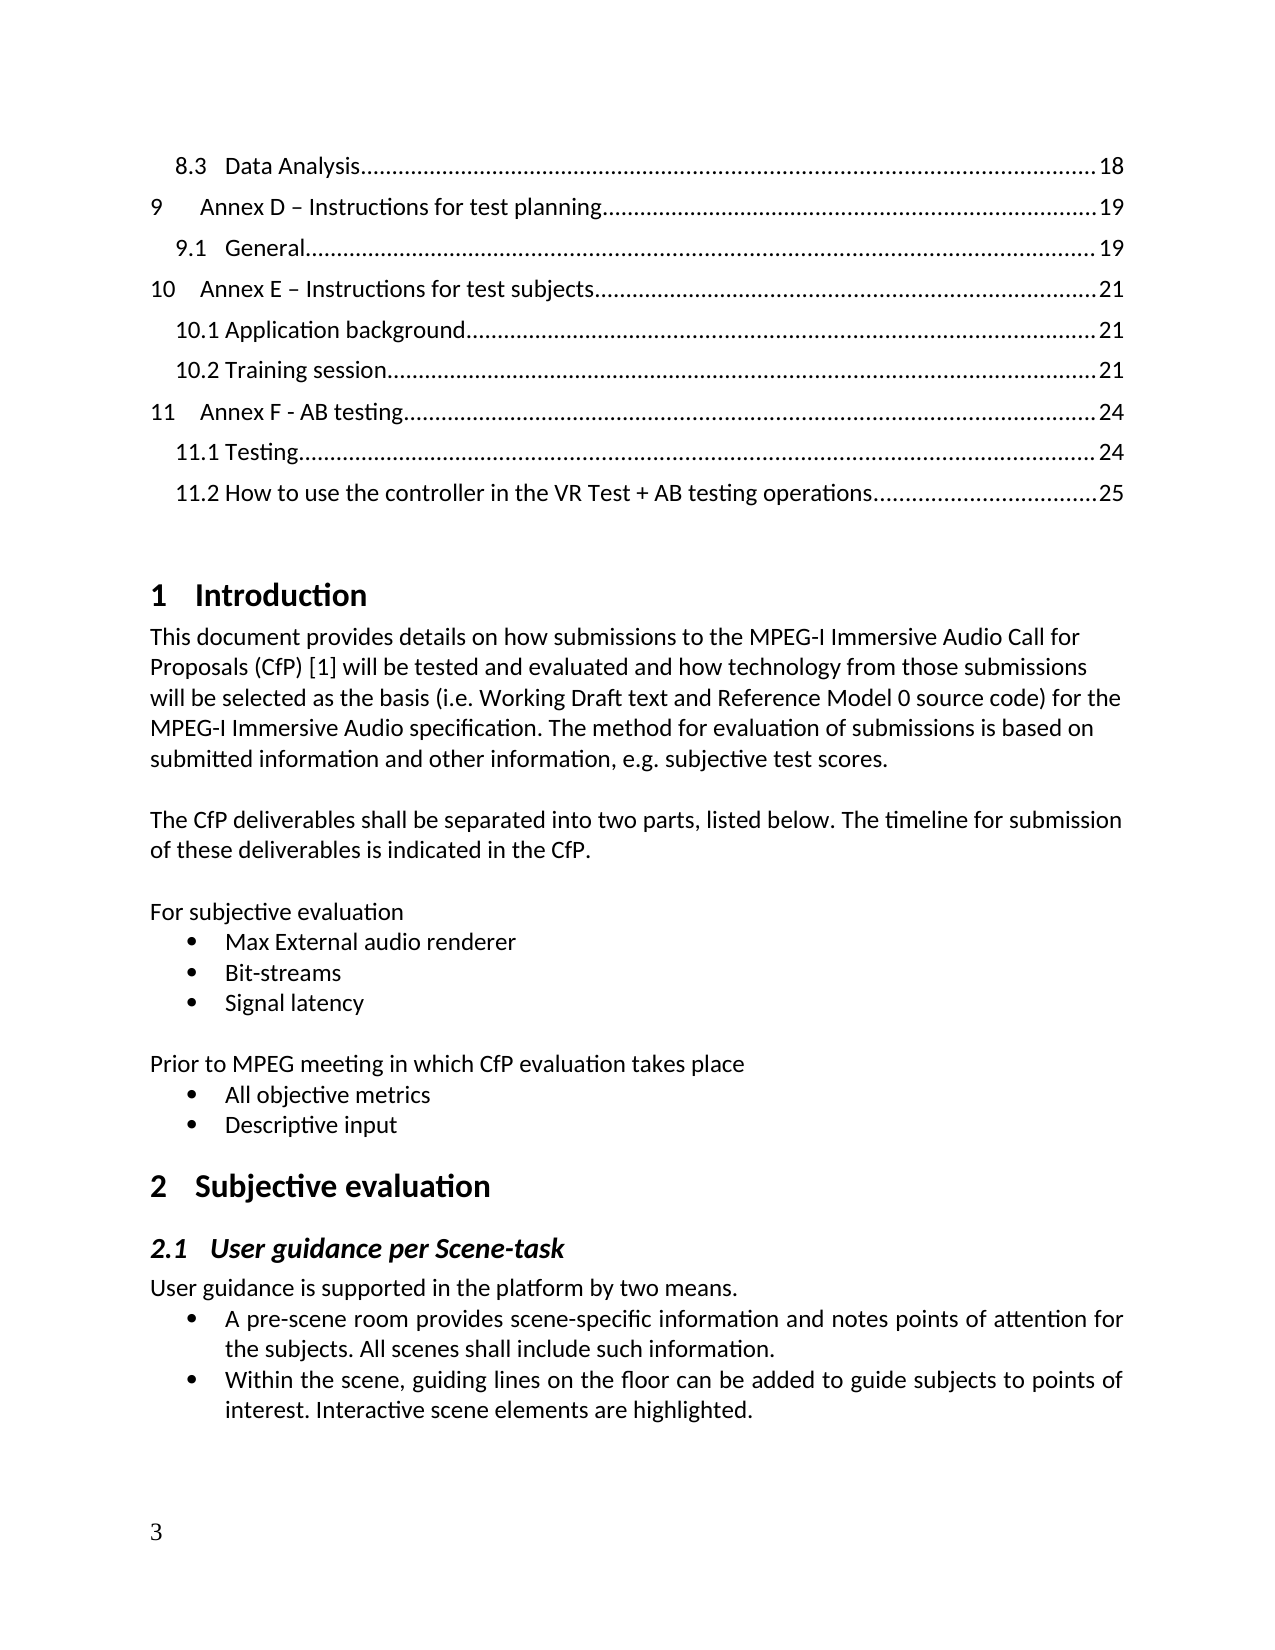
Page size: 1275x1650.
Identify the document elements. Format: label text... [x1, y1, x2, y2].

subtitle Subjective evaluation [150, 1165, 1125, 1206]
text 9.1 General 19 [175, 232, 1125, 262]
list Descriptive input [187, 1109, 1125, 1140]
text The CfP deliverables shall be separated into two parts, listed below. The timeline for submission of these deliverables is indicated in the CfP. [150, 804, 1125, 865]
text 11.1 Testing 24 [175, 437, 1125, 467]
text 10.1 Application background 21 [175, 314, 1125, 344]
text Prior to MPEG meeting in which CfP evaluation takes place [150, 1048, 1125, 1079]
subtitle Introduction [150, 574, 1125, 615]
text User guidance is supported in the platform by two means. [150, 1272, 1125, 1303]
text 11.2 How to use the controller in the VR Test + AB testing operations 25 [175, 477, 1125, 508]
text 10.2 Training session 21 [175, 355, 1125, 385]
list Within the scene, guiding lines on the floor can be added to guide subjects to points of interest. Interactive scene elements are highlighted. [187, 1364, 1125, 1425]
text For subjective evaluation [150, 896, 1125, 926]
text 9 Annex D – Instructions for test planning 19 [150, 191, 1125, 221]
text This document provides details on how submissions to the MPEG-I Immersive Audio Call for Proposals (CfP) [1] will be tested and evaluated and how technology from those submissions will be selected as the basis (i.e. Working Draft text and Reference Model 0 source code) for the MPEG-I Immersive Audio specification. The method for evaluation of submissions is based on submitted information and other information, e.g. subjective test scores. [150, 621, 1125, 773]
list A pre-scene room provides scene-specific information and notes points of attention for the subjects. All scenes shall include such information. [187, 1303, 1125, 1364]
list All objective metrics [187, 1079, 1125, 1109]
text 8.3 Data Analysis 18 [175, 150, 1125, 181]
list Signal latency [187, 987, 1125, 1018]
list Bit-streams [187, 957, 1125, 987]
subtitle User guidance per Scene-task [150, 1231, 1125, 1266]
text 11 Annex F - AB testing 24 [150, 396, 1125, 426]
list Max External audio renderer [187, 926, 1125, 957]
text 10 Annex E – Instructions for test subjects 21 [150, 273, 1125, 303]
